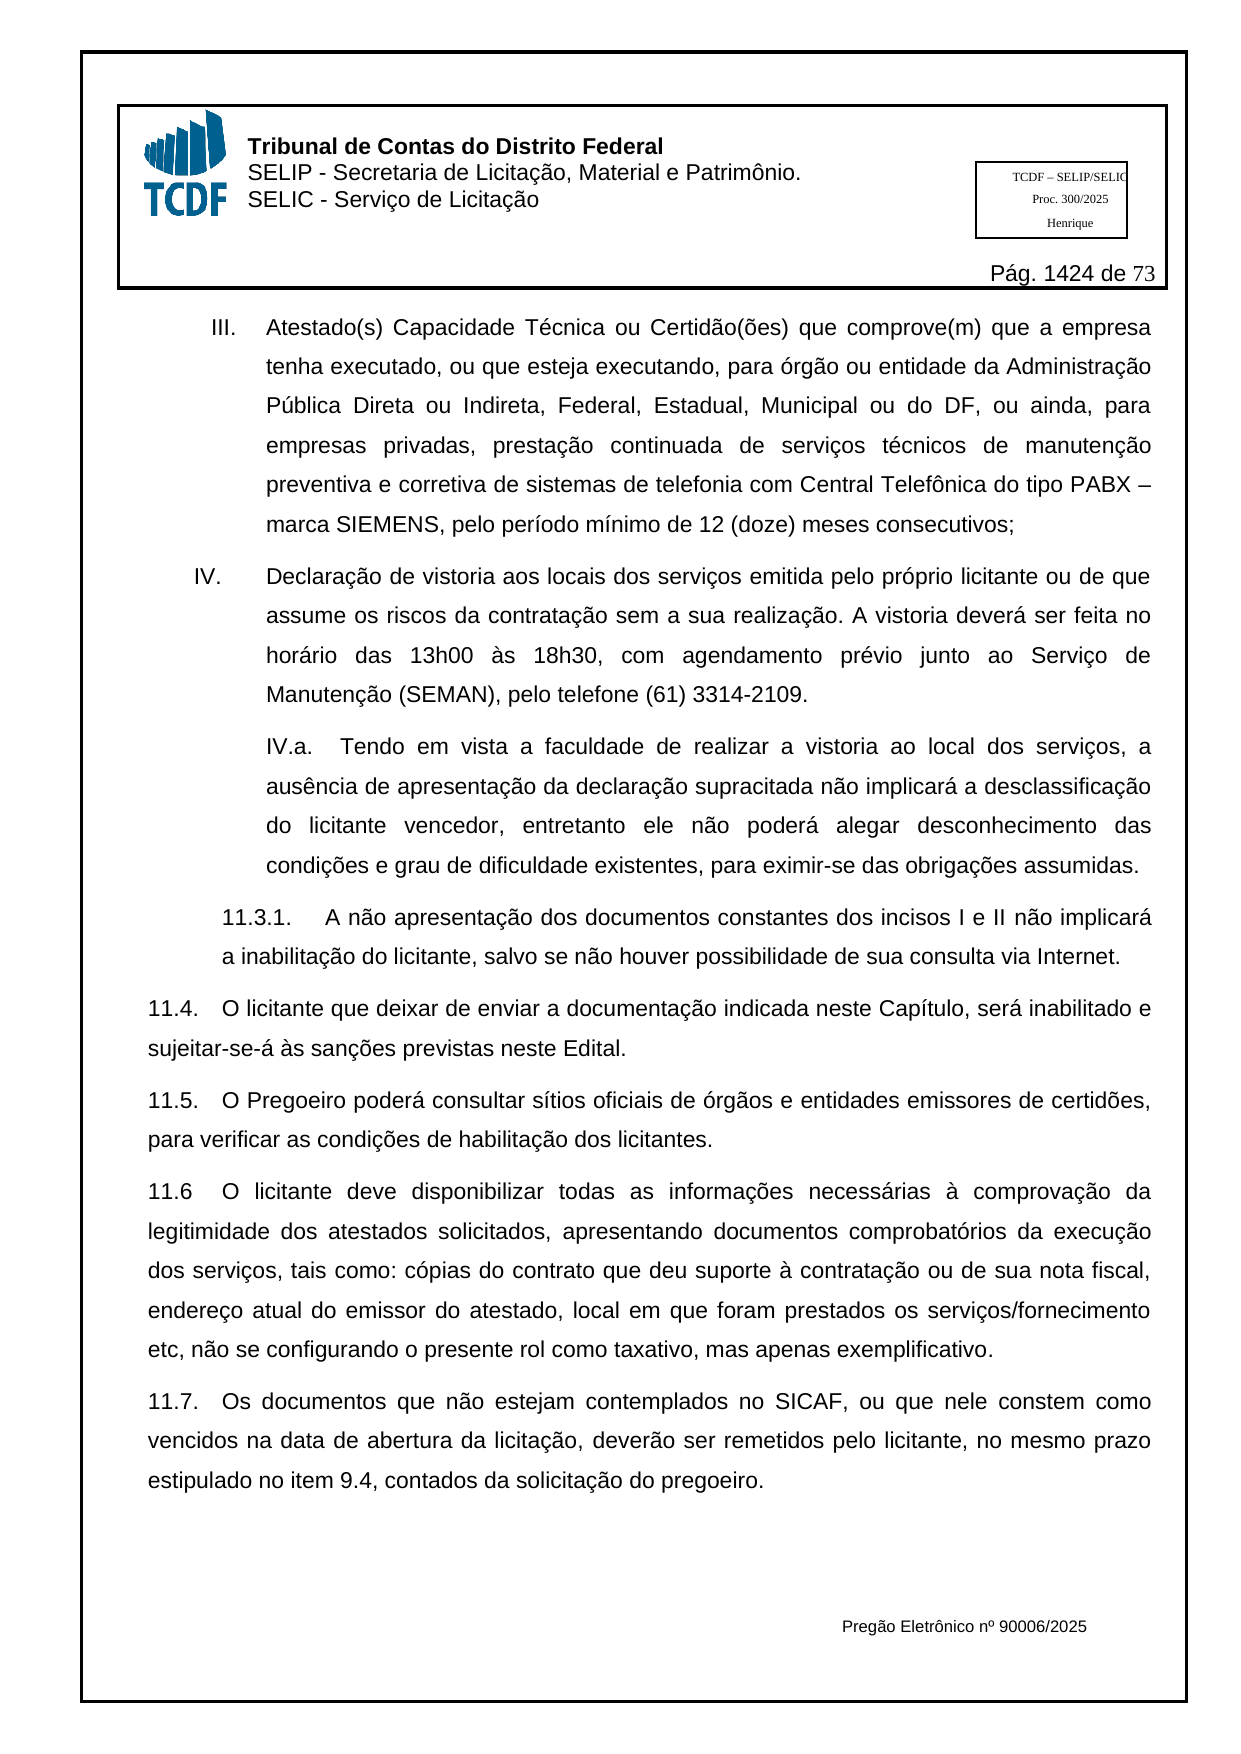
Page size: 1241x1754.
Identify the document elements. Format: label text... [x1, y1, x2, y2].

text 11.5. O Pregoeiro poderá consultar sítios oficiais de órgãos e entidades emissores de certidões, para verificar as condições de habilitação dos licitantes. [148, 1087, 1152, 1152]
list Atestado(s) Capacidade Técnica ou Certidão(ões) que comprove(m) que a empresa tenha executado, ou que esteja executando, para órgão ou entidade da Administração Pública Direta ou Indireta, Federal, Estadual, Municipal ou do DF, ou ainda, para empresas privadas, prestação continuada de serviços técnicos de manutenção preventiva e corretiva de sistemas de telefonia com Central Telefônica do tipo PABX – marca SIEMENS, pelo período mínimo de 12 (doze) meses consecutivos; [236, 313, 1152, 537]
text 11.6 O licitante deve disponibilizar todas as informações necessárias à comprovação da legitimidade dos atestados solicitados, apresentando documentos comprobatórios da execução dos serviços, tais como: cópias do contrato que deu suporte à contratação ou de sua nota fiscal, endereço atual do emissor do atestado, local em que foram prestados os serviços/fornecimento etc, não se configurando o presente rol como taxativo, mas apenas exemplificativo. [148, 1178, 1152, 1362]
text 11.4. O licitante que deixar de enviar a documentação indicada neste Capítulo, será inabilitado e sujeitar-se-á às sanções previstas neste Edital. [148, 995, 1152, 1061]
list Declaração de vistoria aos locais dos serviços emitida pelo próprio licitante ou de que assume os riscos da contratação sem a sua realização. A vistoria deverá ser feita no horário das 13h00 às 18h30, com agendamento prévio junto ao Serviço de Manutenção (SEMAN), pelo telefone (61) 3314-2109. [222, 563, 1152, 708]
text 11.3.1. A não apresentação dos documentos constantes dos incisos I e II não implicará a inabilitação do licitante, salvo se não houver possibilidade de sua consulta via Internet. [222, 904, 1152, 969]
list IV.a. Tendo em vista a faculdade de realizar a vistoria ao local dos serviços, a ausência de apresentação da declaração supracitada não implicará a desclassificação do licitante vencedor, entretanto ele não poderá alegar desconhecimento das condições e grau de dificuldade existentes, para eximir-se das obrigações assumidas. [266, 733, 1152, 878]
picture [129, 107, 241, 218]
text 11.7. Os documentos que não estejam contemplados no SICAF, ou que nele constem como vencidos na data de abertura da licitação, deverão ser remetidos pelo licitante, no mesmo prazo estipulado no item 9.4, contados da solicitação do pregoeiro. [148, 1388, 1152, 1493]
